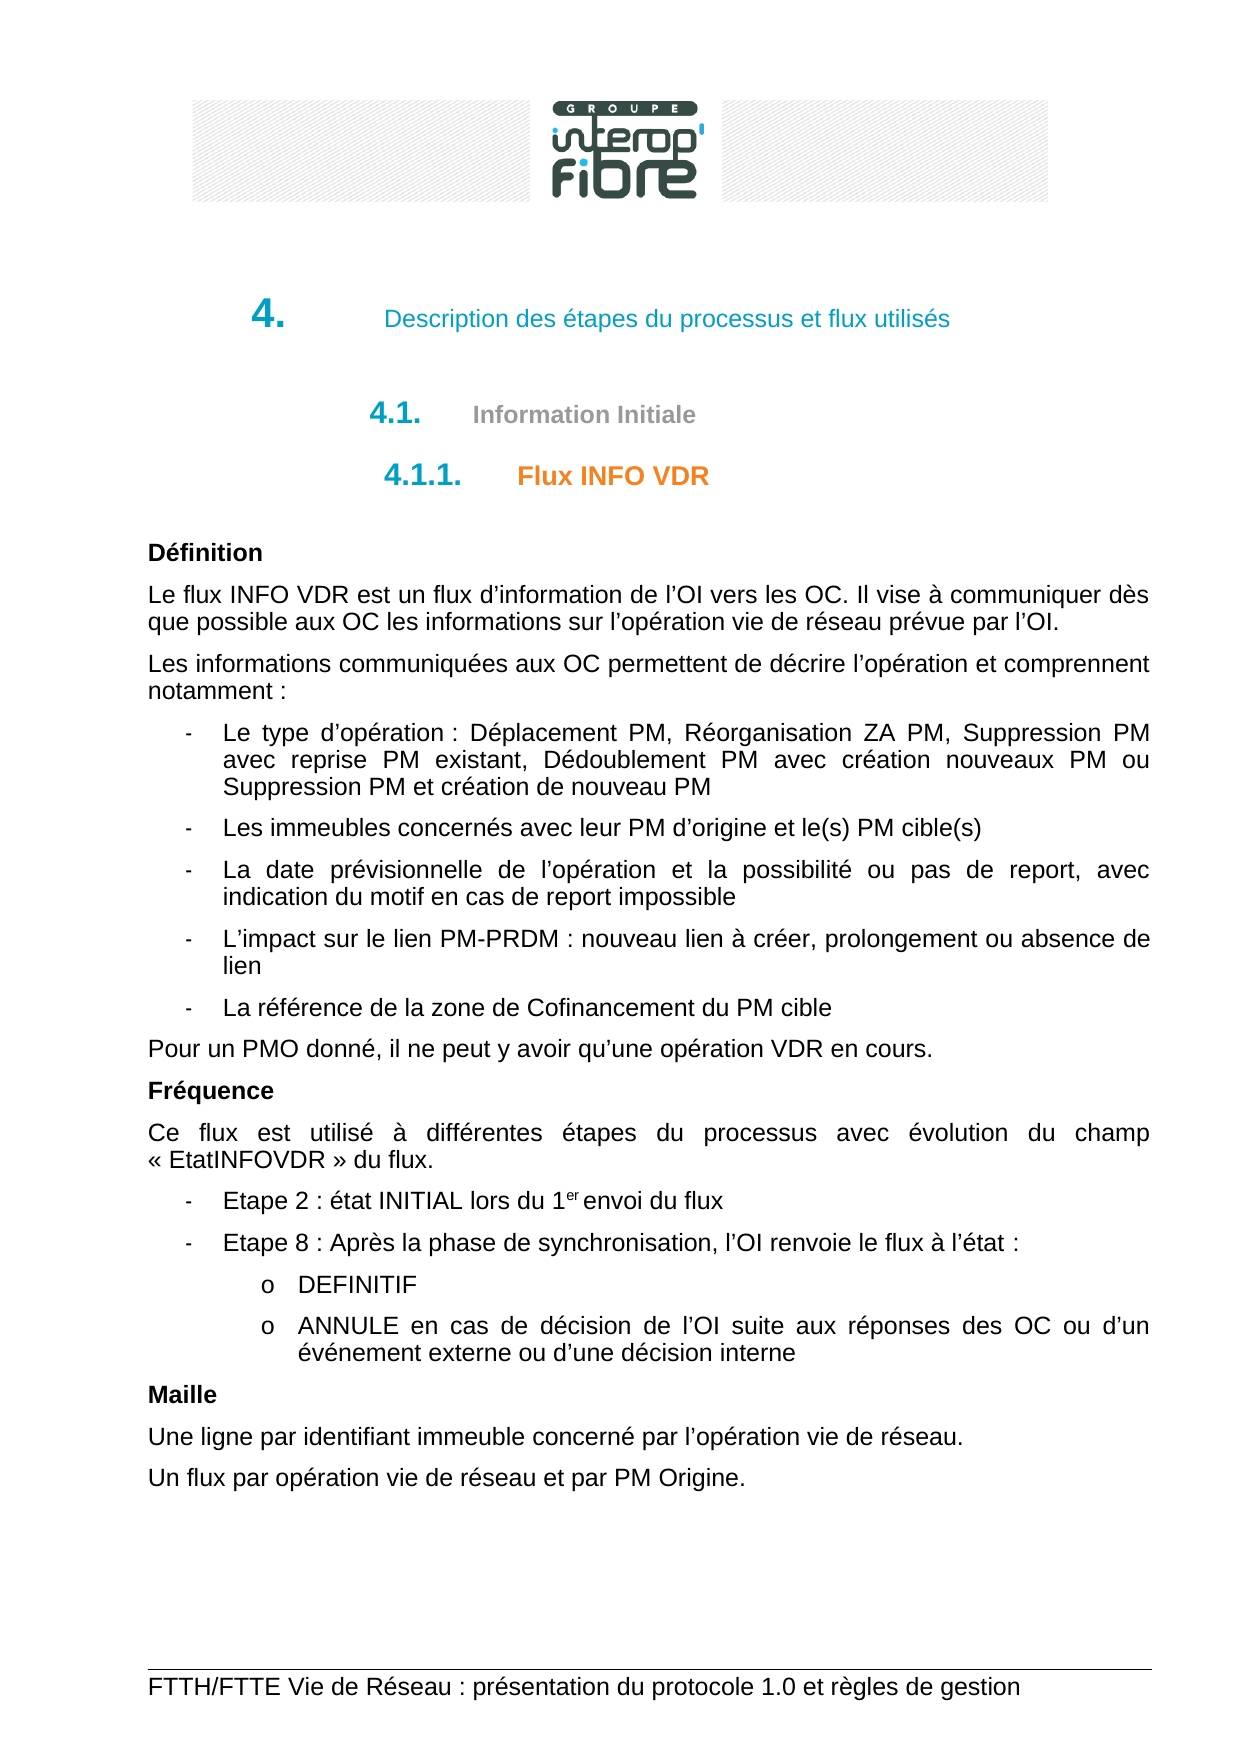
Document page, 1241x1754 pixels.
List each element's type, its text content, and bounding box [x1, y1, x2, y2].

text Définition [148, 540, 1152, 567]
text Pour un PMO donné, il ne peut y avoir qu’une opération VDR en cours. [148, 1036, 1152, 1063]
list Le type d’opération : Déplacement PM, Réorganisation ZA PM, Suppression PM avec reprise PM existant, Dédoublement PM avec création nouveaux PM ou Suppression PM et création de nouveau PM [185, 719, 1152, 801]
list Etape 8 : Après la phase de synchronisation, l’OI renvoie le flux à l’état : [185, 1230, 1152, 1257]
subtitle Information Initiale [369, 394, 1152, 431]
subtitle Description des étapes du processus et flux utilisés [251, 294, 1152, 336]
text Une ligne par identifiant immeuble concerné par l’opération vie de réseau. [148, 1423, 1152, 1451]
list Etape 2 : état INITIAL lors du 1er envoi du flux [185, 1188, 1152, 1215]
list DEFINITIF [260, 1271, 1152, 1298]
text Le flux INFO VDR est un flux d’information de l’OI vers les OC. Il vise à communiquer dès que possible aux OC les informations sur l’opération vie de réseau prévue par l’OI. [148, 582, 1152, 636]
text Maille [148, 1382, 1152, 1409]
text Un flux par opération vie de réseau et par PM Origine. [148, 1465, 1152, 1492]
list ANNULE en cas de décision de l’OI suite aux réponses des OC ou d’un événement externe ou d’une décision interne [260, 1313, 1152, 1367]
subtitle Flux INFO VDR [354, 456, 1152, 492]
list L’impact sur le lien PM-PRDM : nouveau lien à créer, prolongement ou absence de lien [185, 926, 1152, 980]
list La date prévisionnelle de l’opération et la possibilité ou pas de report, avec indication du motif en cas de report impossible [185, 857, 1152, 911]
text Les informations communiquées aux OC permettent de décrire l’opération et comprennent notamment : [148, 651, 1152, 705]
text Ce flux est utilisé à différentes étapes du processus avec évolution du champ « EtatINFOVDR » du flux. [148, 1119, 1152, 1173]
picture [147, 59, 1093, 241]
text Fréquence [148, 1078, 1152, 1105]
list Les immeubles concernés avec leur PM d’origine et le(s) PM cible(s) [185, 815, 1152, 842]
list La référence de la zone de Cofinancement du PM cible [185, 994, 1152, 1021]
